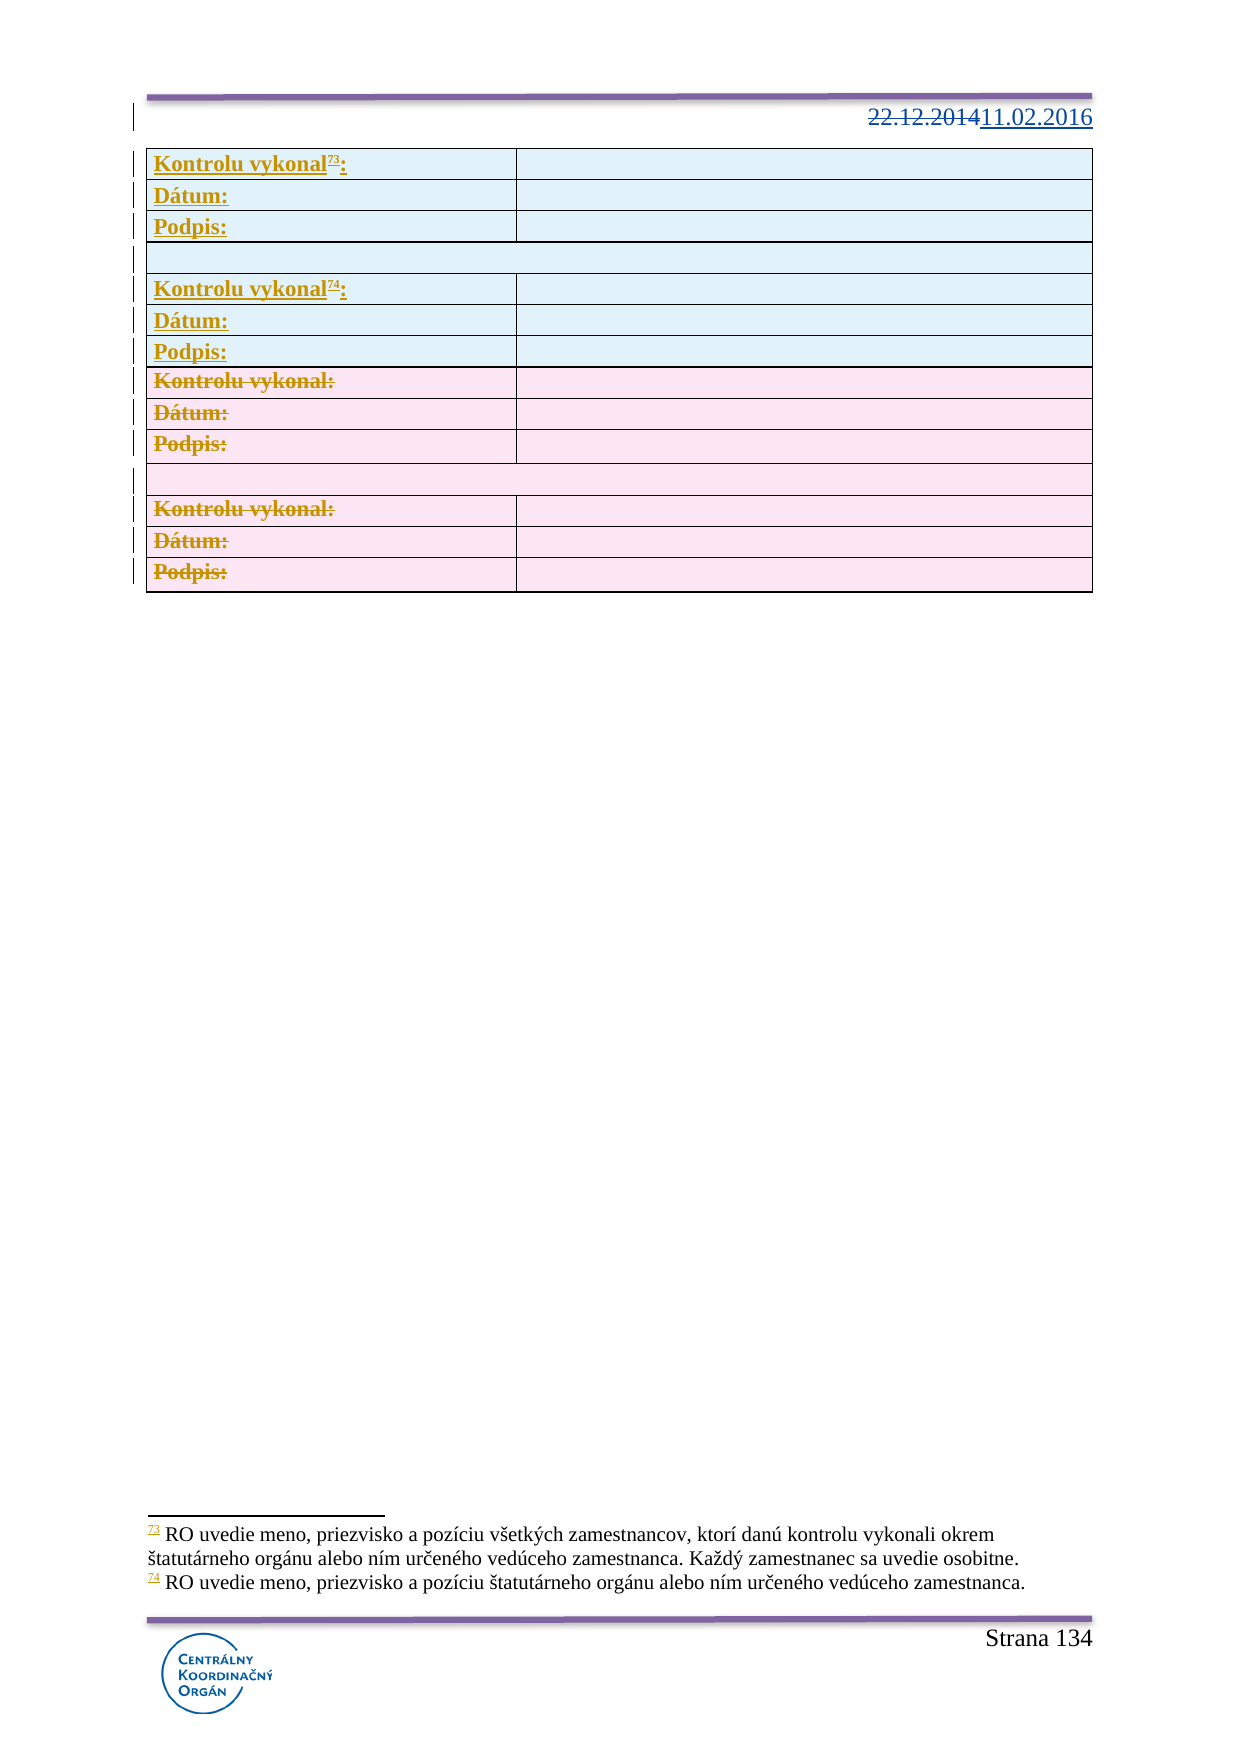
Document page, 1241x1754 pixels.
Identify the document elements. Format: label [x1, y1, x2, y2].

picture [159, 1631, 272, 1713]
